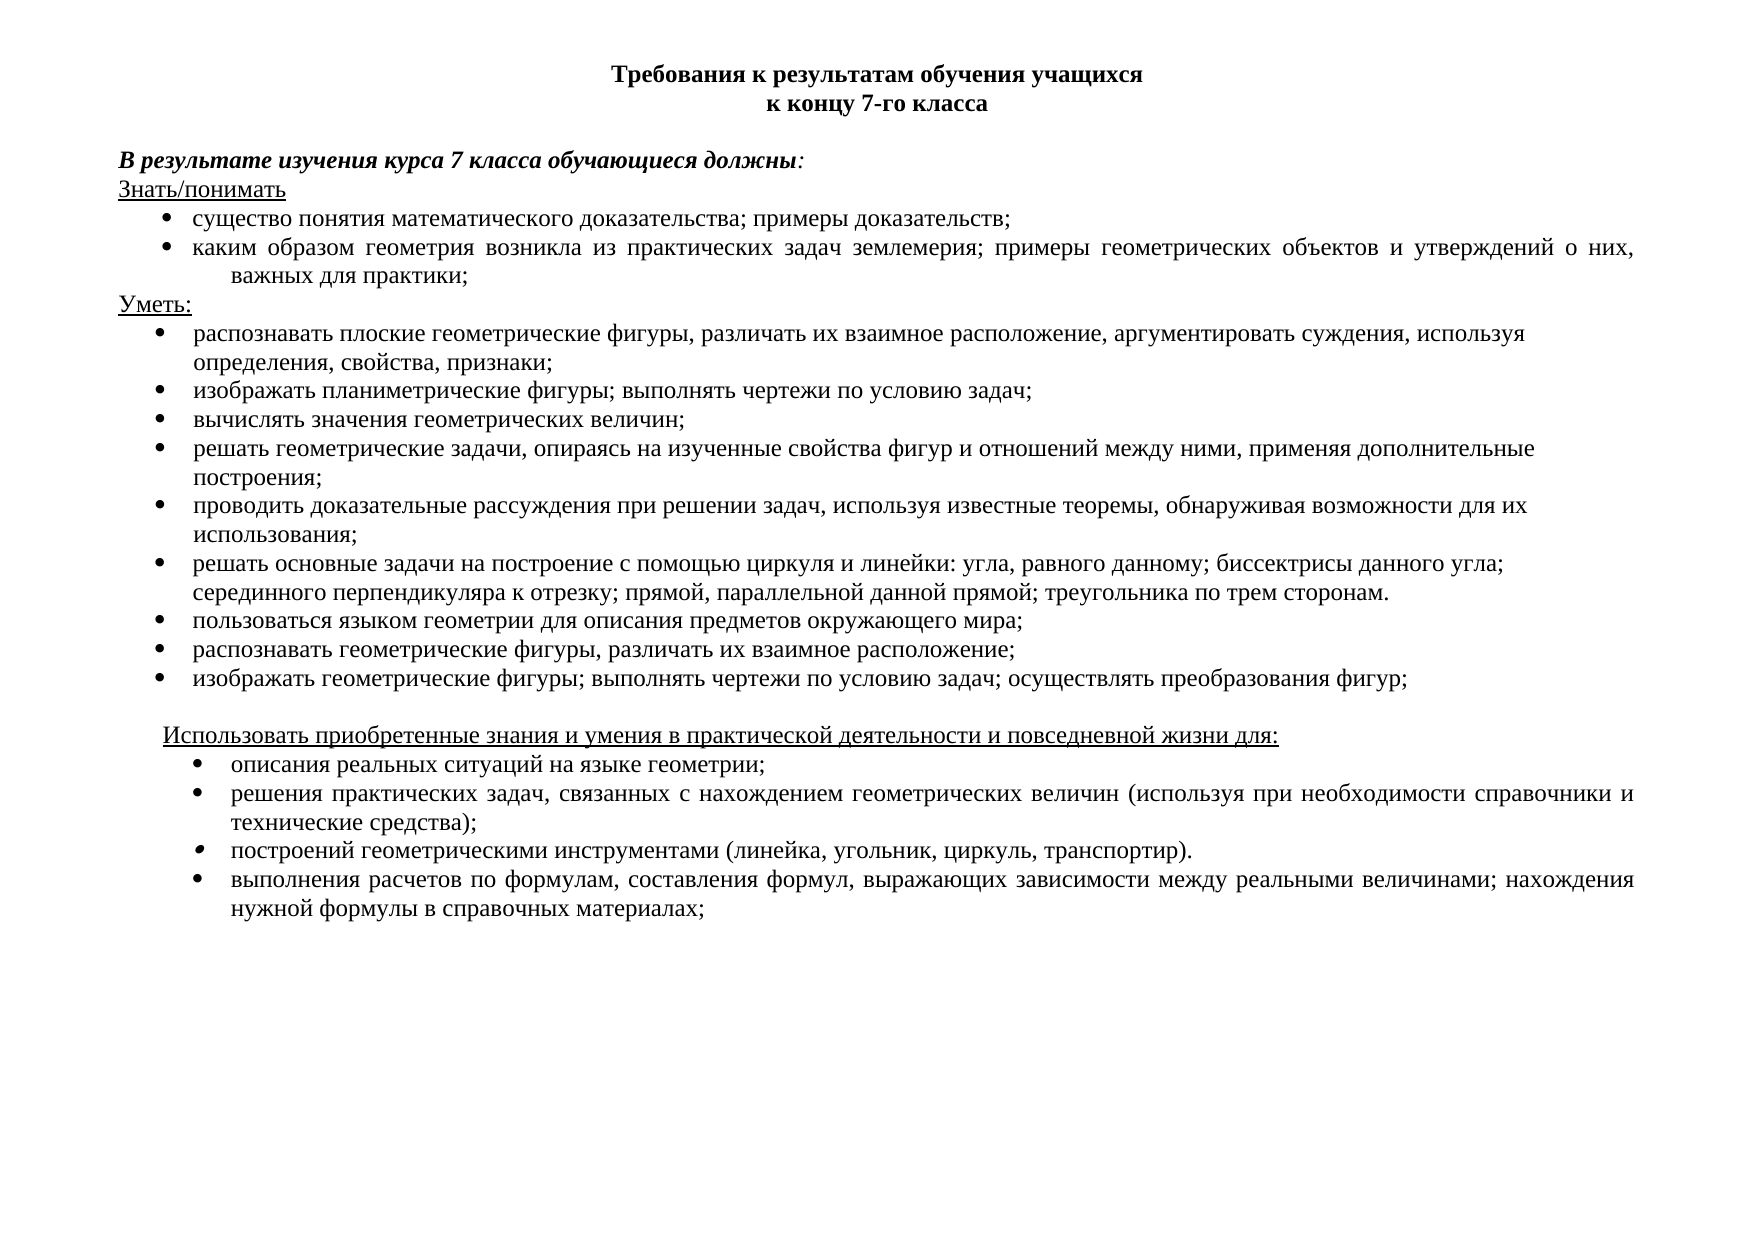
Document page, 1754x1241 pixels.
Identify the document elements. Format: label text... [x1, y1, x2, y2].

list решать геометрические задачи, опираясь на изученные свойства фигур и отношений между ними, применяя дополнительные построения; [156, 433, 1636, 490]
list описания реальных ситуаций на языке геометрии; [193, 749, 1636, 778]
text В результате изучения курса 7 класса обучающиеся должны: [118, 145, 1636, 174]
list вычислять значения геометрических величин; [156, 404, 1636, 433]
list построений геометрическими инструментами (линейка, угольник, циркуль, транспортир). [193, 835, 1636, 864]
list каким образом геометрия возникла из практических задач землемерия; примеры геометрических объектов и утверждений о них, важных для практики; [162, 232, 1636, 289]
text Использовать приобретенные знания и умения в практической деятельности и повседневной жизни для: [162, 720, 1636, 749]
text Требования к результатам обучения учащихся [118, 59, 1636, 88]
list изображать геометрические фигуры; выполнять чертежи по условию задач; осуществлять преобразования фигур; [155, 663, 1636, 692]
text к концу 7-го класса [118, 88, 1636, 117]
list существо понятия математического доказательства; примеры доказательств; [162, 203, 1636, 232]
list распознавать плоские геометрические фигуры, различать их взаимное расположение, аргументировать суждения, используя определения, свойства, признаки; [156, 318, 1636, 375]
list решать основные задачи на построение с помощью циркуля и линейки: угла, равного данному; биссектрисы данного угла; серединного перпендикуляра к отрезку; прямой, параллельной данной прямой; треугольника по трем сторонам. [155, 548, 1636, 605]
list проводить доказательные рассуждения при решении задач, используя известные теоремы, обнаруживая возможности для их использования; [156, 490, 1636, 548]
text Уметь: [118, 289, 1636, 318]
text Знать/понимать [118, 174, 1636, 203]
list изображать планиметрические фигуры; выполнять чертежи по условию задач; [156, 375, 1636, 404]
list решения практических задач, связанных с нахождением геометрических величин (используя при необходимости справочники и технические средства); [193, 778, 1636, 835]
list выполнения расчетов по формулам, составления формул, выражающих зависимости между реальными величинами; нахождения нужной формулы в справочных материалах; [193, 864, 1636, 922]
list пользоваться языком геометрии для описания предметов окружающего мира; [155, 605, 1636, 634]
list распознавать геометрические фигуры, различать их взаимное расположение; [155, 634, 1636, 663]
